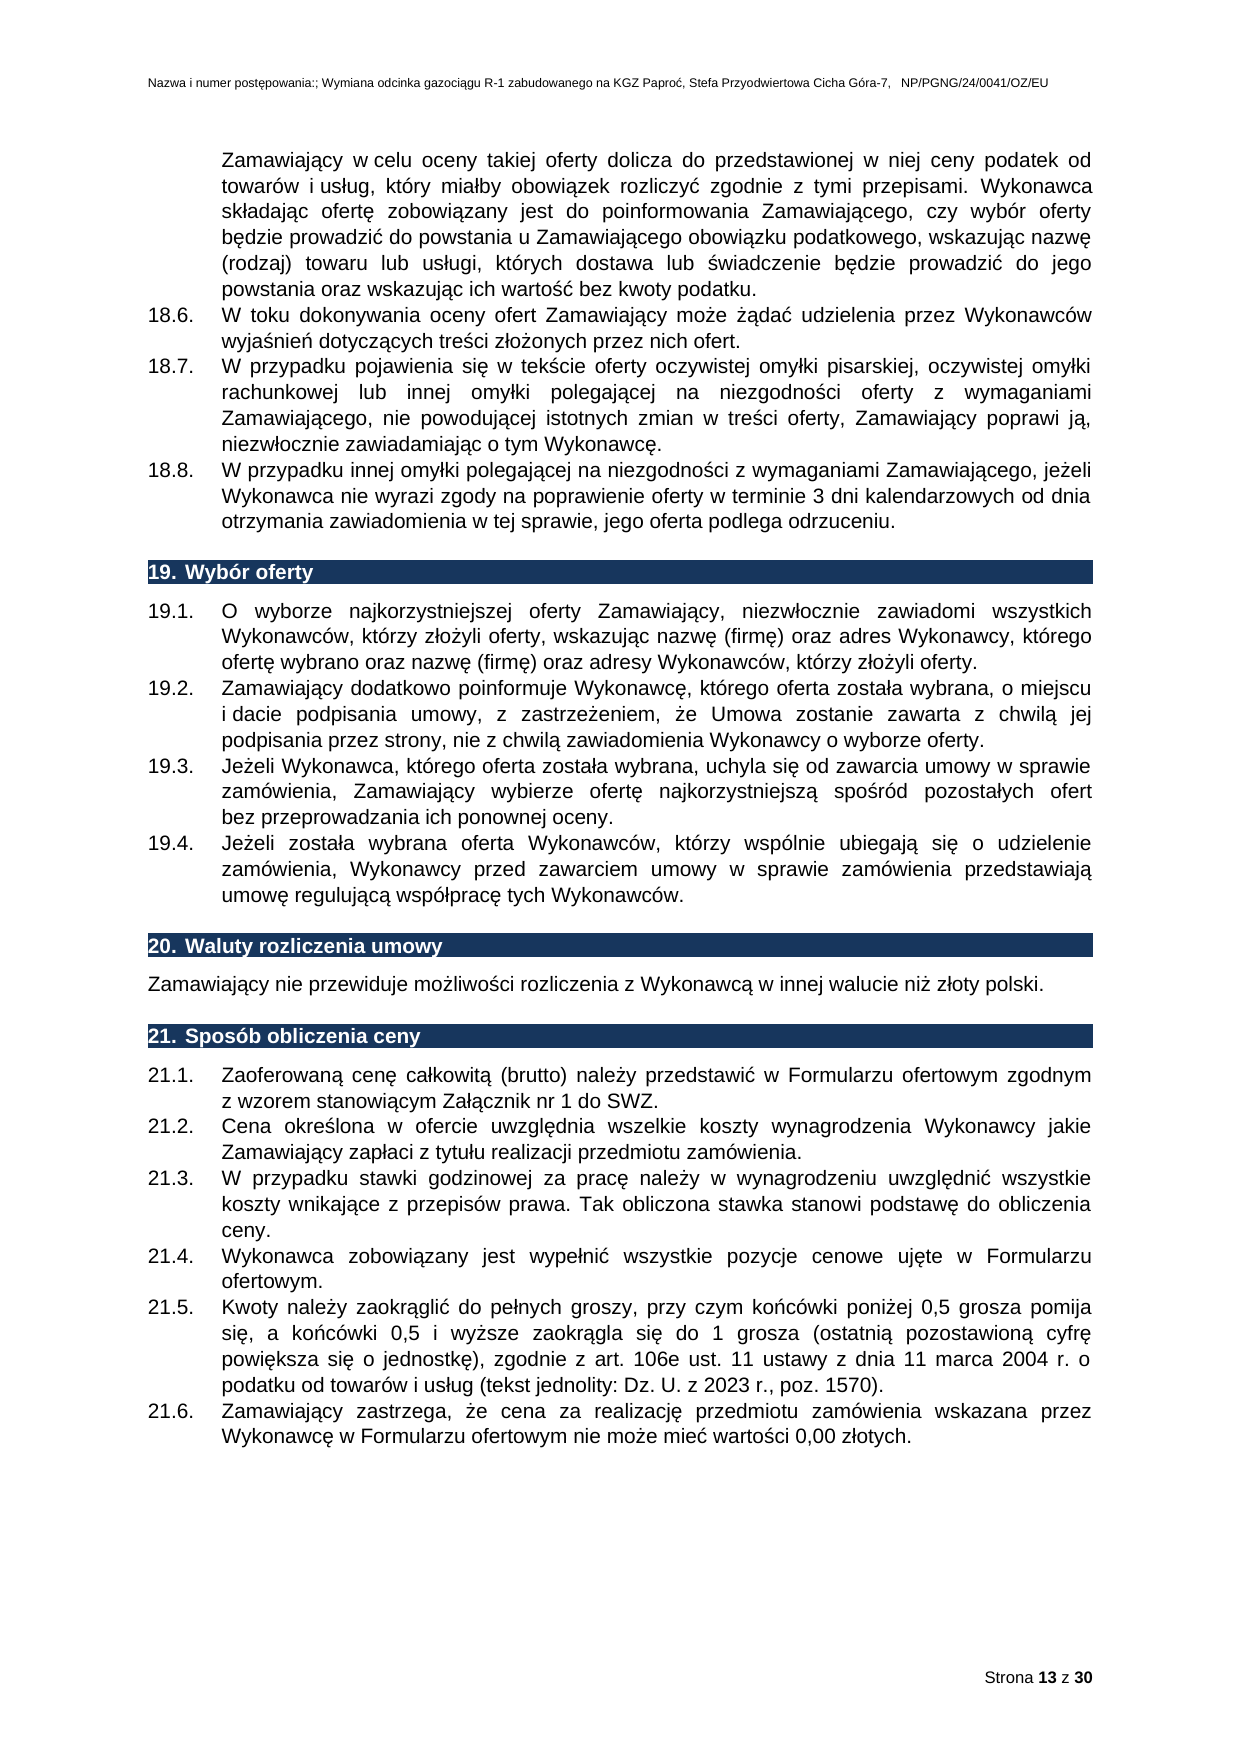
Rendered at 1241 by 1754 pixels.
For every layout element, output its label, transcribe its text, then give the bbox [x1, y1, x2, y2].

text Wykonawca zobowiązany jest wypełnić wszystkie pozycje cenowe ujęte w Formularzu ofertowym. [148, 1243, 1093, 1293]
text Waluty rozliczenia umowy [148, 933, 1093, 957]
text Cena określona w ofercie uwzględnia wszelkie koszty wynagrodzenia Wykonawcy jakie Zamawiający zapłaci z tytułu realizacji przedmiotu zamówienia. [148, 1114, 1093, 1164]
text W przypadku innej omyłki polegającej na niezgodności z wymaganiami Zamawiającego, jeżeli Wykonawca nie wyrazi zgody na poprawienie oferty w terminie 3 dni kalendarzowych od dnia otrzymania zawiadomienia w tej sprawie, jego oferta podlega odrzuceniu. [148, 458, 1093, 533]
text Zamawiający nie przewiduje możliwości rozliczenia z Wykonawcą w innej walucie niż złoty polski. [148, 972, 1093, 996]
text W przypadku stawki godzinowej za pracę należy w wynagrodzeniu uwzględnić wszystkie koszty wnikające z przepisów prawa. Tak obliczona stawka stanowi podstawę do obliczenia ceny. [148, 1166, 1093, 1242]
text W toku dokonywania oceny ofert Zamawiający może żądać udzielenia przez Wykonawców wyjaśnień dotyczących treści złożonych przez nich ofert. [148, 303, 1093, 352]
text Zaoferowaną cenę całkowitą (brutto) należy przedstawić w Formularzu ofertowym zgodnym z wzorem stanowiącym Załącznik nr 1 do SWZ. [148, 1063, 1093, 1112]
text Zamawiający dodatkowo poinformuje Wykonawcę, którego oferta została wybrana, o miejscu i dacie podpisania umowy, z zastrzeżeniem, że Umowa zostanie zawarta z chwilą jej podpisania przez strony, nie z chwilą zawiadomienia Wykonawcy o wyborze oferty. [148, 676, 1093, 752]
text W przypadku pojawienia się w tekście oferty oczywistej omyłki pisarskiej, oczywistej omyłki rachunkowej lub innej omyłki polegającej na niezgodności oferty z wymaganiami Zamawiającego, nie powodującej istotnych zmian w treści oferty, Zamawiający poprawi ją, niezwłocznie zawiadamiając o tym Wykonawcę. [148, 354, 1093, 456]
text Jeżeli została wybrana oferta Wykonawców, którzy wspólnie ubiegają się o udzielenie zamówienia, Wykonawcy przed zawarciem umowy w sprawie zamówienia przedstawiają umowę regulującą współpracę tych Wykonawców. [148, 831, 1093, 907]
text O wyborze najkorzystniejszej oferty Zamawiający, niezwłocznie zawiadomi wszystkich Wykonawców, którzy złożyli oferty, wskazując nazwę (firmę) oraz adres Wykonawcy, którego ofertę wybrano oraz nazwę (firmę) oraz adresy Wykonawców, którzy złożyli oferty. [148, 598, 1093, 674]
text Sposób obliczenia ceny [148, 1024, 1093, 1048]
text Jeżeli Wykonawca, którego oferta została wybrana, uchyla się od zawarcia umowy w sprawie zamówienia, Zamawiający wybierze ofertę najkorzystniejszą spośród pozostałych ofert bez przeprowadzania ich ponownej oceny. [148, 753, 1093, 829]
text Kwoty należy zaokrąglić do pełnych groszy, przy czym końcówki poniżej 0,5 grosza pomija się, a końcówki 0,5 i wyższe zaokrągla się do 1 grosza (ostatnią pozostawioną cyfrę powiększa się o jednostkę), zgodnie z art. 106e ust. 11 ustawy z dnia 11 marca 2004 r. o podatku od towarów i usług (tekst jednolity: Dz. U. z 2023 r., poz. 1570). [148, 1295, 1093, 1397]
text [148, 148, 1093, 301]
text Wybór oferty [148, 560, 1093, 584]
text Zamawiający zastrzega, że cena za realizację przedmiotu zamówienia wskazana przez Wykonawcę w Formularzu ofertowym nie może mieć wartości 0,00 złotych. [148, 1398, 1093, 1448]
